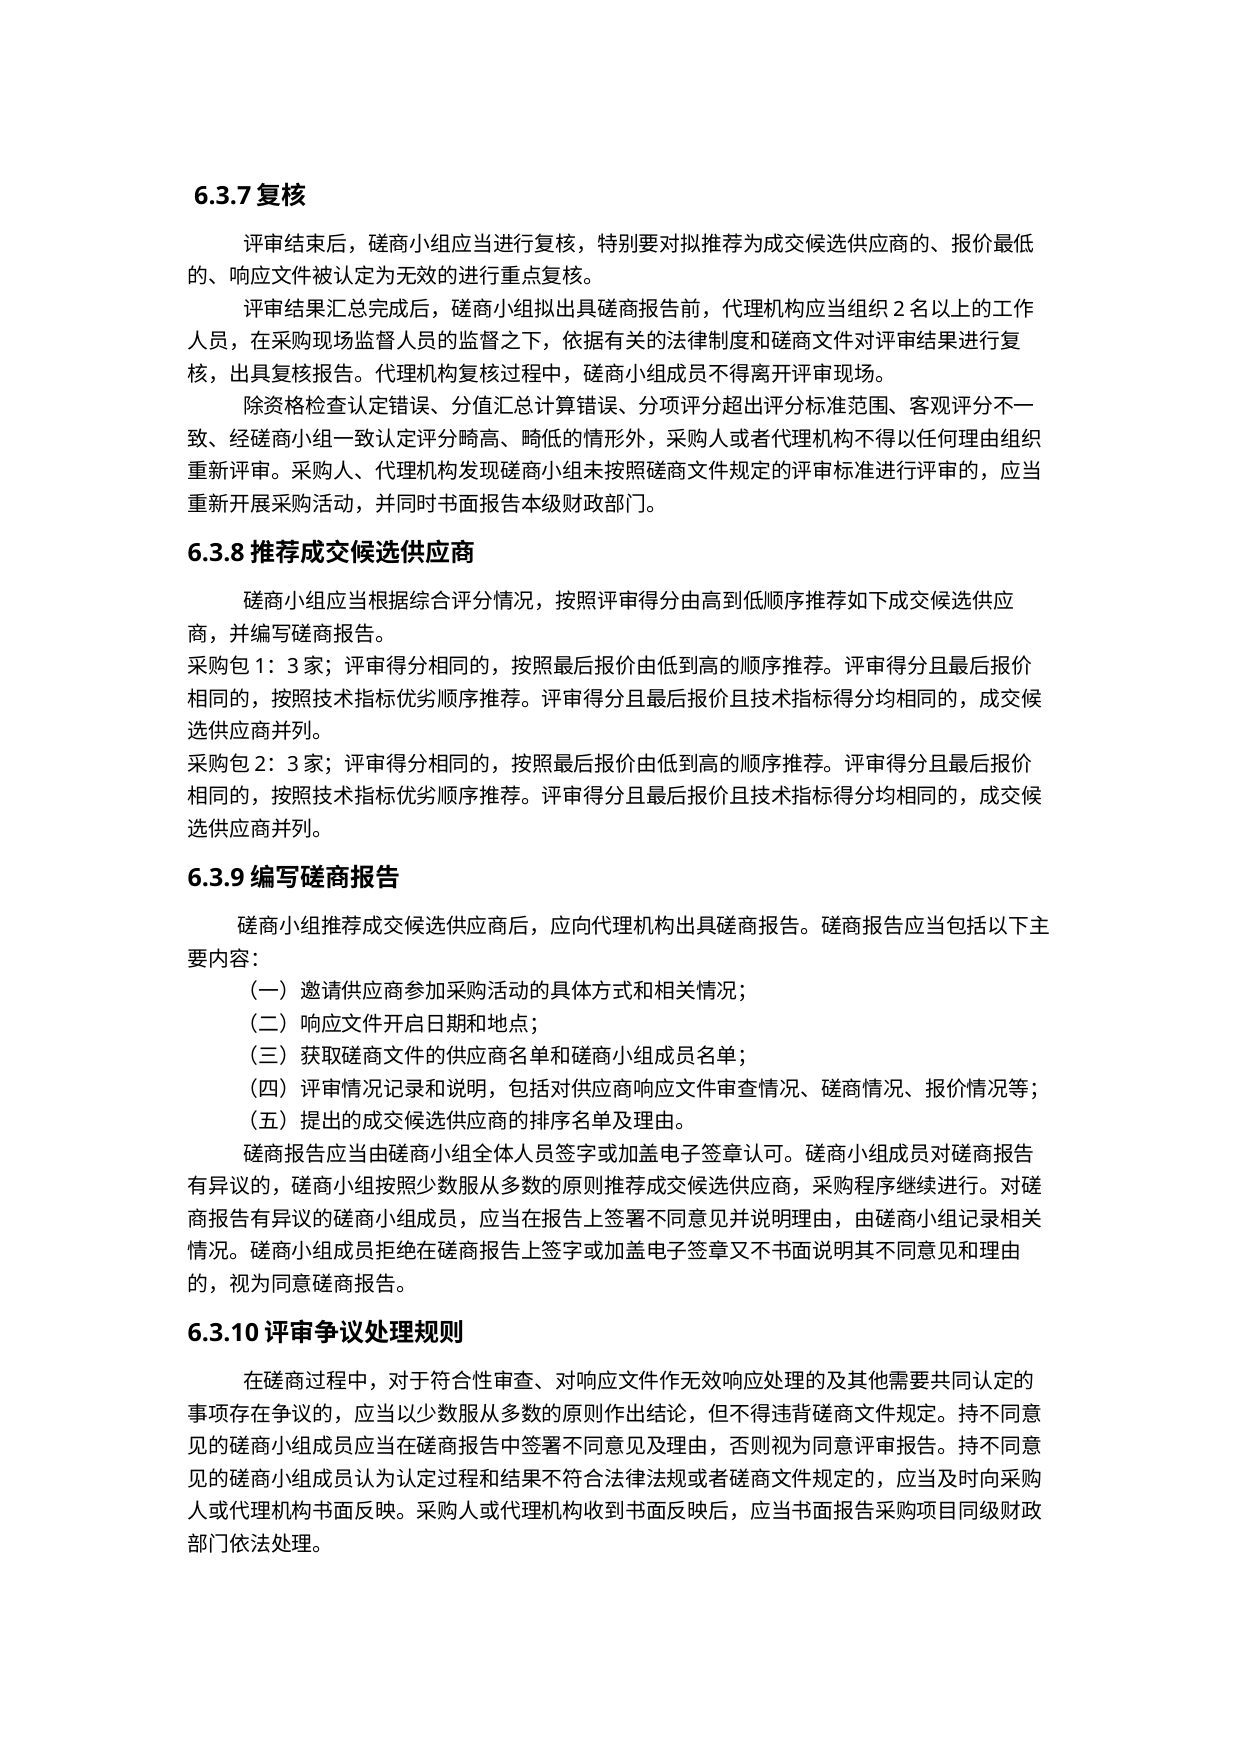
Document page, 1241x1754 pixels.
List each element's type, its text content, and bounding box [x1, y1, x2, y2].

text 磋商小组推荐成交候选供应商后，应向代理机构出具磋商报告。磋商报告应当包括以下主要内容： [187, 909, 1053, 974]
text 6.3.8推荐成交候选供应商 [187, 519, 1053, 584]
text 6.3.7复核 [187, 162, 1053, 227]
text 除资格检查认定错误、分值汇总计算错误、分项评分超出评分标准范围、客观评分不一致、经磋商小组一致认定评分畸高、畸低的情形外，采购人或者代理机构不得以任何理由组织重新评审。采购人、代理机构发现磋商小组未按照磋商文件规定的评审标准进行评审的，应当重新开展采购活动，并同时书面报告本级财政部门。 [187, 389, 1053, 519]
text （四）评审情况记录和说明，包括对供应商响应文件审查情况、磋商情况、报价情况等； [187, 1072, 1053, 1104]
text （二）响应文件开启日期和地点； [187, 1007, 1053, 1039]
text 磋商小组应当根据综合评分情况，按照评审得分由高到低顺序推荐如下成交候选供应商，并编写磋商报告。 [187, 584, 1053, 649]
text 采购包1：3家；评审得分相同的，按照最后报价由低到高的顺序推荐。评审得分且最后报价相同的，按照技术指标优劣顺序推荐。评审得分且最后报价且技术指标得分均相同的，成交候选供应商并列。 [187, 649, 1053, 747]
text （五）提出的成交候选供应商的排序名单及理由。 [187, 1104, 1053, 1137]
text 在磋商过程中，对于符合性审查、对响应文件作无效响应处理的及其他需要共同认定的事项存在争议的，应当以少数服从多数的原则作出结论，但不得违背磋商文件规定。持不同意见的磋商小组成员应当在磋商报告中签署不同意见及理由，否则视为同意评审报告。持不同意见的磋商小组成员认为认定过程和结果不符合法律法规或者磋商文件规定的，应当及时向采购人或代理机构书面反映。采购人或代理机构收到书面反映后，应当书面报告采购项目同级财政部门依法处理。 [187, 1364, 1053, 1559]
text （三）获取磋商文件的供应商名单和磋商小组成员名单； [187, 1039, 1053, 1072]
text 评审结束后，磋商小组应当进行复核，特别要对拟推荐为成交候选供应商的、报价最低的、响应文件被认定为无效的进行重点复核。 [187, 227, 1053, 292]
text 采购包2：3家；评审得分相同的，按照最后报价由低到高的顺序推荐。评审得分且最后报价相同的，按照技术指标优劣顺序推荐。评审得分且最后报价且技术指标得分均相同的，成交候选供应商并列。 [187, 747, 1053, 844]
text 6.3.10评审争议处理规则 [187, 1299, 1053, 1364]
text 磋商报告应当由磋商小组全体人员签字或加盖电子签章认可。磋商小组成员对磋商报告有异议的，磋商小组按照少数服从多数的原则推荐成交候选供应商，采购程序继续进行。对磋商报告有异议的磋商小组成员，应当在报告上签署不同意见并说明理由，由磋商小组记录相关情况。磋商小组成员拒绝在磋商报告上签字或加盖电子签章又不书面说明其不同意见和理由的，视为同意磋商报告。 [187, 1137, 1053, 1299]
text （一）邀请供应商参加采购活动的具体方式和相关情况； [187, 974, 1053, 1007]
text 评审结果汇总完成后，磋商小组拟出具磋商报告前，代理机构应当组织2名以上的工作人员，在采购现场监督人员的监督之下，依据有关的法律制度和磋商文件对评审结果进行复核，出具复核报告。代理机构复核过程中，磋商小组成员不得离开评审现场。 [187, 292, 1053, 389]
text 6.3.9编写磋商报告 [187, 844, 1053, 909]
